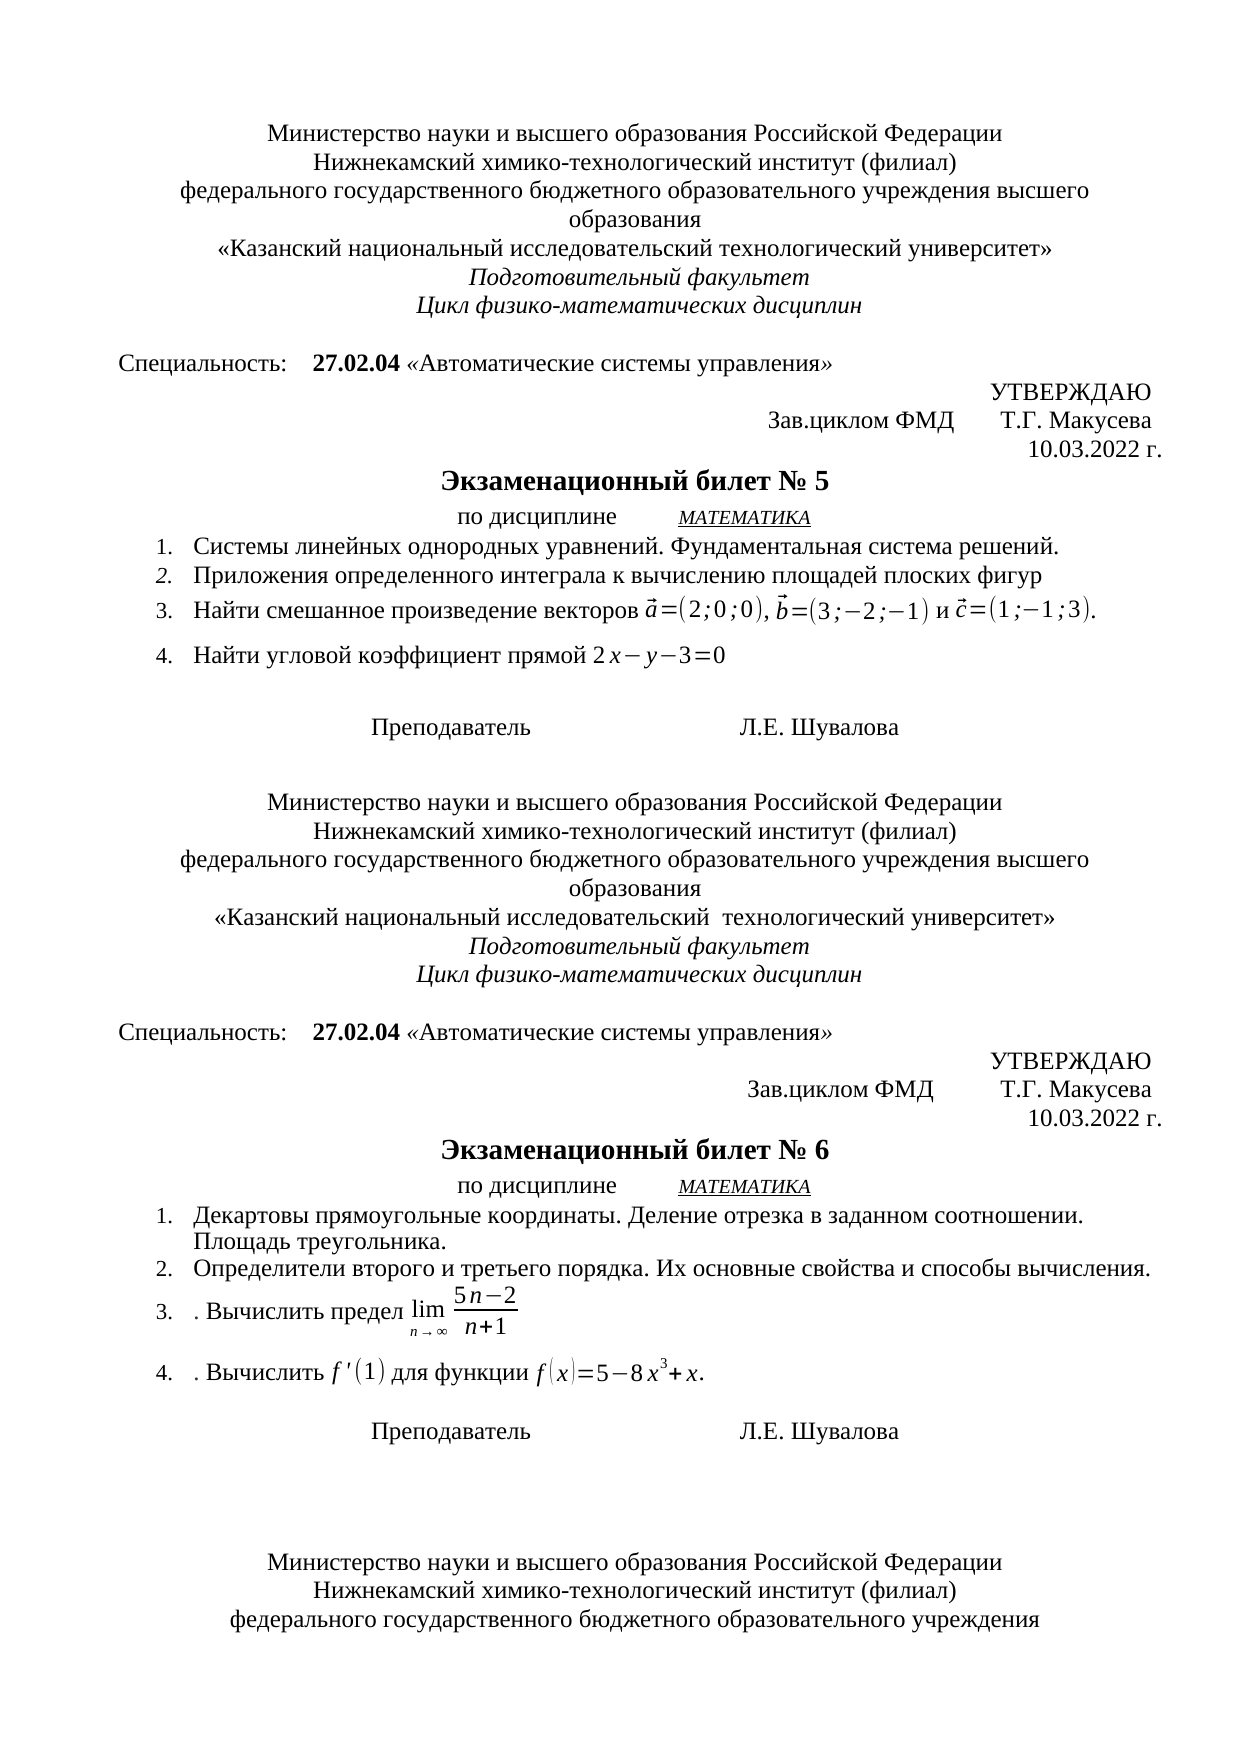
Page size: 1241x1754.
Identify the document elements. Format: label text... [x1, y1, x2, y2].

text Экзаменационный билет № 6 [118, 1132, 1152, 1166]
text федерального государственного бюджетного образовательного учреждения высшего образования [118, 176, 1152, 233]
text Цикл физико-математических дисциплин [118, 959, 1162, 988]
list . Вычислить предел [156, 1281, 1152, 1340]
text Зав.циклом ФМД Т.Г. Макусева [118, 1074, 1152, 1103]
text Министерство науки и высшего образования Российской Федерации [88, 1547, 1181, 1575]
text Подготовительный факультет [118, 931, 1162, 959]
text федерального государственного бюджетного образовательного учреждения [118, 1604, 1152, 1633]
text «Казанский национальный исследовательский технологический университет» [118, 902, 1152, 931]
text Подготовительный факультет [118, 262, 1162, 291]
list Найти угловой коэффициент прямой [156, 641, 1152, 669]
text 10.03.2022 г. [118, 1103, 1162, 1132]
text Специальность: 27.02.04 «Автоматические системы управления» [118, 348, 1152, 377]
text 10.03.2022 г. [118, 434, 1162, 463]
list Приложения определенного интеграла к вычислению площадей плоских фигур [156, 560, 1162, 589]
list . Вычислить для функции . [156, 1354, 1152, 1387]
text Преподаватель Л.Е. Шувалова [118, 712, 1152, 741]
list Найти смешанное произведение векторов , и . [156, 593, 1152, 626]
text Нижнекамский химико-технологический институт (филиал) [118, 147, 1152, 176]
list Декартовы прямоугольные координаты. Деление отрезка в заданном соотношении. Площадь треугольника. [156, 1203, 1152, 1255]
text Нижнекамский химико-технологический институт (филиал) [118, 816, 1152, 844]
text по дисциплине математика [118, 501, 1152, 529]
text Министерство науки и высшего образования Российской Федерации [88, 118, 1181, 147]
text Нижнекамский химико-технологический институт (филиал) [118, 1575, 1152, 1604]
list Системы линейных однородных уравнений. Фундаментальная система решений. [156, 534, 1152, 560]
text Специальность: 27.02.04 «Автоматические системы управления» [118, 1017, 1152, 1046]
text Зав.циклом ФМД Т.Г. Макусева [118, 406, 1152, 434]
text Цикл физико-математических дисциплин [118, 291, 1162, 319]
text Преподаватель Л.Е. Шувалова [118, 1416, 1152, 1445]
text УТВЕРЖДАЮ [118, 377, 1152, 406]
text Министерство науки и высшего образования Российской Федерации [88, 787, 1181, 816]
text федерального государственного бюджетного образовательного учреждения высшего образования [118, 844, 1152, 902]
text Экзаменационный билет № 5 [118, 463, 1152, 497]
text по дисциплине математика [118, 1170, 1152, 1198]
list Определители второго и третьего порядка. Их основные свойства и способы вычисления. [156, 1255, 1152, 1281]
text «Казанский национальный исследовательский технологический университет» [118, 233, 1152, 262]
text УТВЕРЖДАЮ [118, 1046, 1152, 1074]
